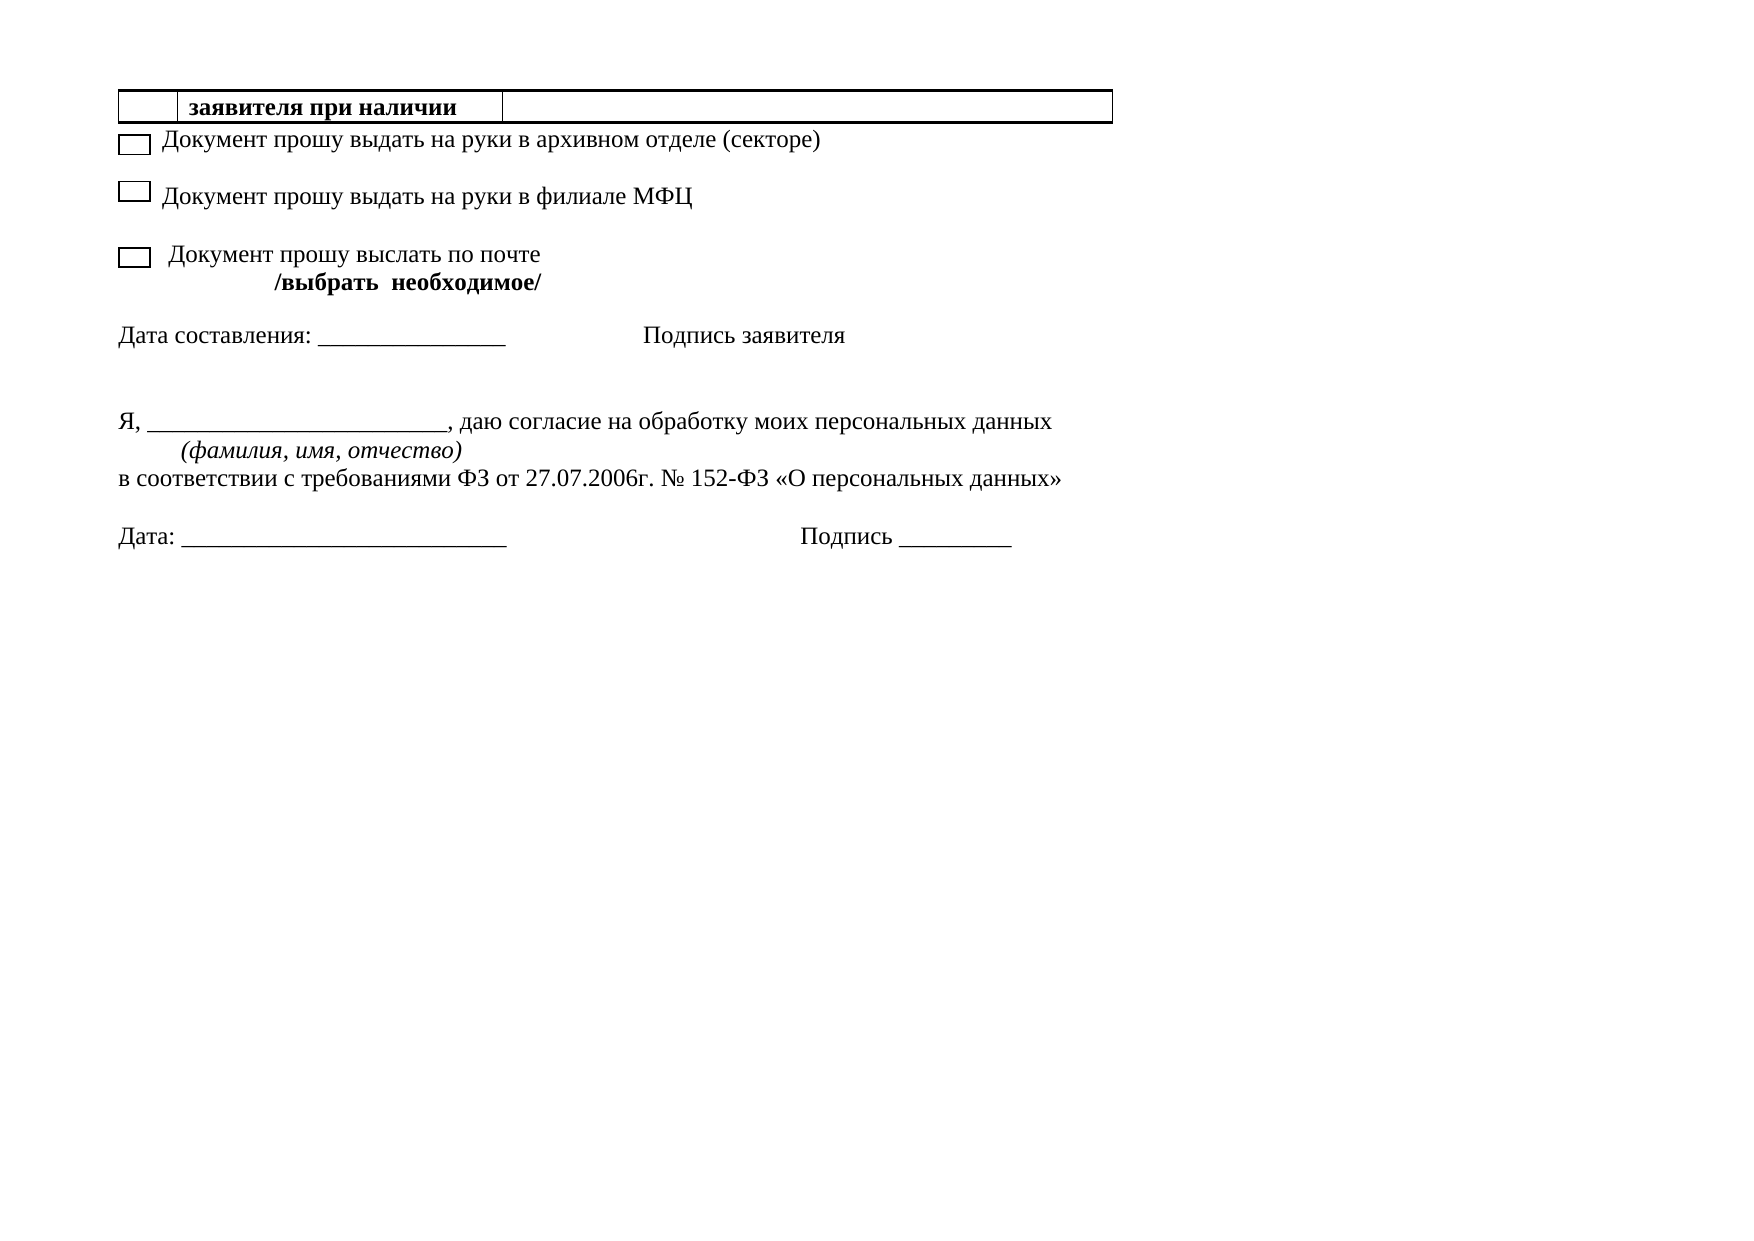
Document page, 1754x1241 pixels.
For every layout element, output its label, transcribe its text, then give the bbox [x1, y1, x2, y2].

text (фамилия, имя, отчество) [118, 435, 1636, 463]
text Дата: __________________________ Подпись _________ [118, 521, 1636, 550]
text Документ прошу выдать на руки в филиале МФЦ [118, 181, 1636, 210]
text /выбрать необходимое/ [118, 267, 1636, 296]
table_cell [178, 92, 502, 121]
text Я, ________________________, даю согласие на обработку моих персональных данных [118, 406, 1636, 435]
table_cell 10 [119, 92, 177, 121]
text Дата составления: _______________ Подпись заявителя [118, 320, 1636, 348]
text Документ прошу выслать по почте [118, 239, 1636, 267]
table_cell [503, 92, 1112, 121]
text в соответствии с требованиями ФЗ от 27.07.2006г. № 152-ФЗ «О персональных данных» [118, 463, 1636, 492]
text Документ прошу выдать на руки в архивном отделе (секторе) [118, 124, 1636, 152]
